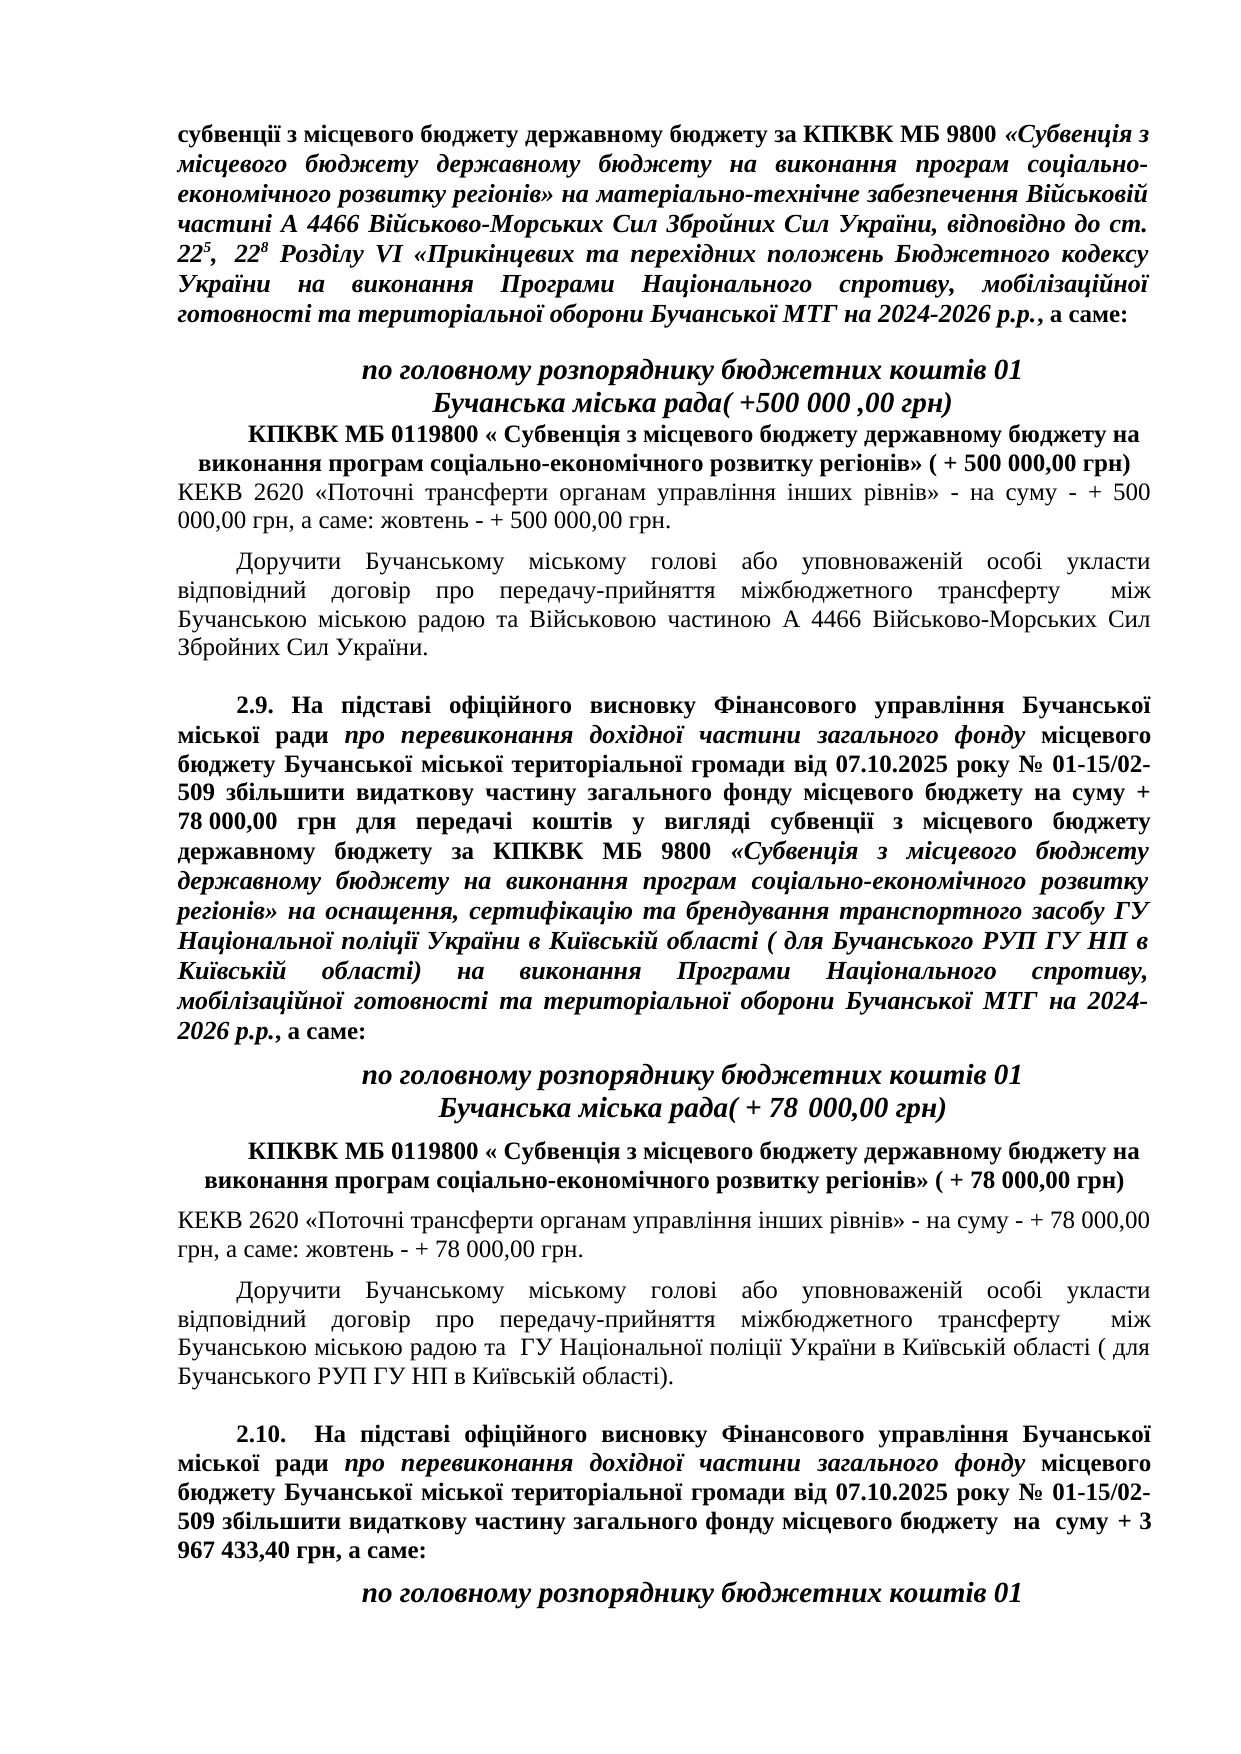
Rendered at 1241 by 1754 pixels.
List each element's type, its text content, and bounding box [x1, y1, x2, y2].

text по головному розпоряднику бюджетних коштів 01 [177, 352, 1152, 386]
text Доручити Бучанському міському голові або уповноваженій особі укласти відповідний договір про передачу-прийняття міжбюджетного трансферту між Бучанською міською радою та ГУ Національної поліції України в Київській області ( для Бучанського РУП ГУ НП в Київській області). [177, 1275, 1152, 1390]
text по головному розпоряднику бюджетних коштів 01 [177, 1576, 1152, 1609]
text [177, 118, 1152, 328]
text Бучанська міська рада( +500 000 ,00 грн) [177, 386, 1152, 419]
text КПКВК МБ 0119800 « Субвенція з місцевого бюджету державному бюджету на виконання програм соціально-економічного розвитку регіонів» ( + 500 000,00 грн) [177, 419, 1152, 477]
text Доручити Бучанському міському голові або уповноваженій особі укласти відповідний договір про передачу-прийняття міжбюджетного трансферту між Бучанською міською радою та Військовою частиною А 4466 Військово-Морських Сил Збройних Сил України. [177, 546, 1152, 661]
text Бучанська міська рада( + 78 000,00 грн) [177, 1090, 1152, 1124]
text 2.10. На підставі офіційного висновку Фінансового управління Бучанської міської ради про перевиконання дохідної частини загального фонду місцевого бюджету Бучанської міської територіальної громади від 07.10.2025 року № 01-15/02-509 збільшити видаткову частину загального фонду місцевого бюджету на суму + 3 967 433,40 грн, а саме: [177, 1419, 1152, 1564]
text КЕКВ 2620 «Поточні трансферти органам управління інших рівнів» - на суму - + 500 000,00 грн, а саме: жовтень - + 500 000,00 грн. [177, 477, 1152, 534]
text 2.9. На підставі офіційного висновку Фінансового управління Бучанської міської ради про перевиконання дохідної частини загального фонду місцевого бюджету Бучанської міської територіальної громади від 07.10.2025 року № 01-15/02-509 збільшити видаткову частину загального фонду місцевого бюджету на суму + 78 000,00 грн для передачі коштів у вигляді субвенції з місцевого бюджету державному бюджету за КПКВК МБ 9800 «Субвенція з місцевого бюджету державному бюджету на виконання програм соціально-економічного розвитку регіонів» на оснащення, сертифікацію та брендування транспортного засобу ГУ Національної поліції України в Київській області ( для Бучанського РУП ГУ НП в Київській області) на виконання Програми Національного спротиву, мобілізаційної готовності та територіальної оборони Бучанської МТГ на 2024-2026 р.р., а саме: [177, 690, 1152, 1045]
text КЕКВ 2620 «Поточні трансферти органам управління інших рівнів» - на суму - + 78 000,00 грн, а саме: жовтень - + 78 000,00 грн. [177, 1205, 1152, 1263]
text по головному розпоряднику бюджетних коштів 01 [177, 1057, 1152, 1090]
text КПКВК МБ 0119800 « Субвенція з місцевого бюджету державному бюджету на виконання програм соціально-економічного розвитку регіонів» ( + 78 000,00 грн) [177, 1136, 1152, 1193]
